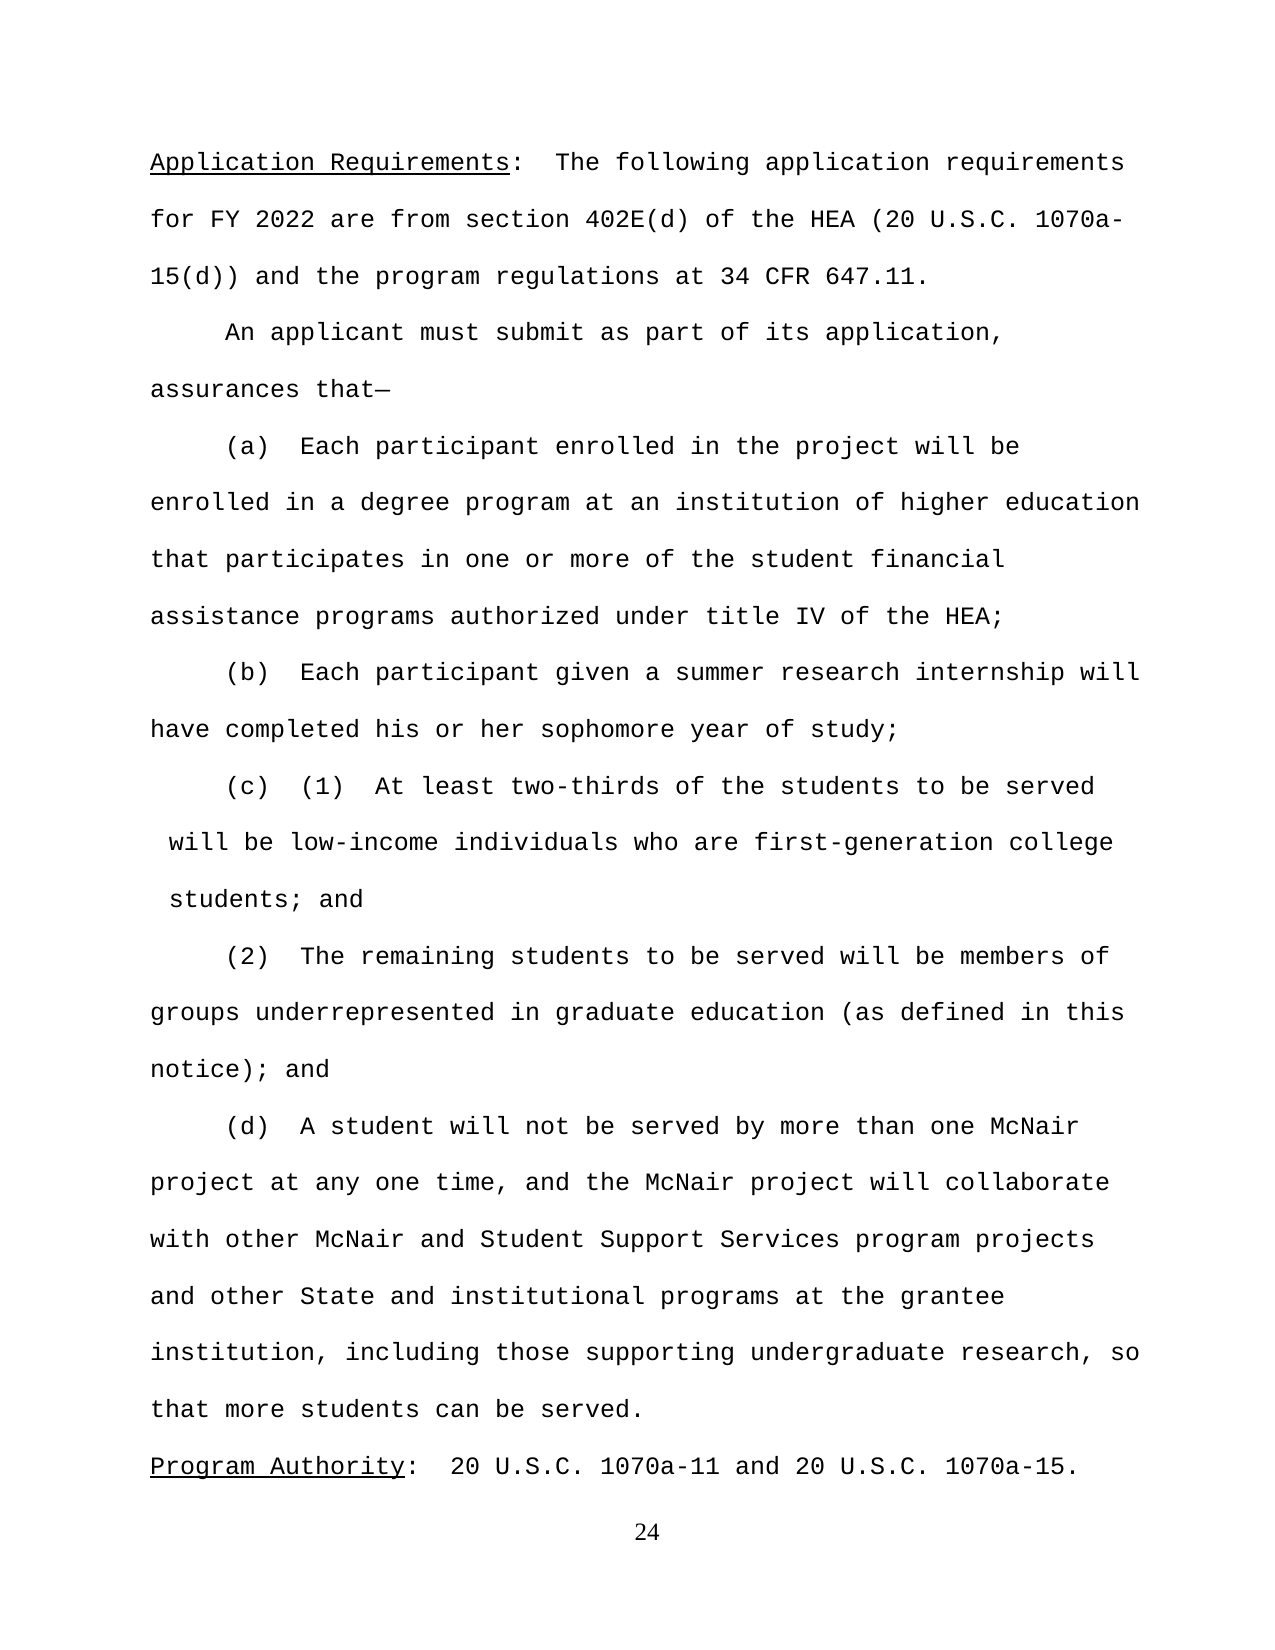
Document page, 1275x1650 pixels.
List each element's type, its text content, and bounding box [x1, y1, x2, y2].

text (a) Each participant enrolled in the project will be enrolled in a degree program at an institution of higher education that participates in one or more of the student financial assistance programs authorized under title IV of the HEA; [150, 433, 1144, 632]
text (2) The remaining students to be served will be members of groups underrepresented in graduate education (as defined in this notice); and [150, 943, 1144, 1085]
text (c) (1) At least two-thirds of the students to be served will be low-income individuals who are first-generation college students; and [169, 773, 1144, 915]
text (d) A student will not be served by more than one McNair project at any one time, and the McNair project will collaborate with other McNair and Student Support Services program projects and other State and institutional programs at the grantee institution, including those supporting undergraduate research, so that more students can be served. [150, 1113, 1144, 1425]
text An applicant must submit as part of its application, assurances that— [150, 320, 1144, 405]
text Program Authority: 20 U.S.C. 1070a-11 and 20 U.S.C. 1070a-15. [150, 1453, 1144, 1482]
text (b) Each participant given a summer research internship will have completed his or her sophomore year of study; [150, 660, 1144, 745]
text Application Requirements: The following application requirements for FY 2022 are from section 402E(d) of the HEA (20 U.S.C. 1070a-15(d)) and the program regulations at 34 CFR 647.11. [150, 150, 1144, 292]
